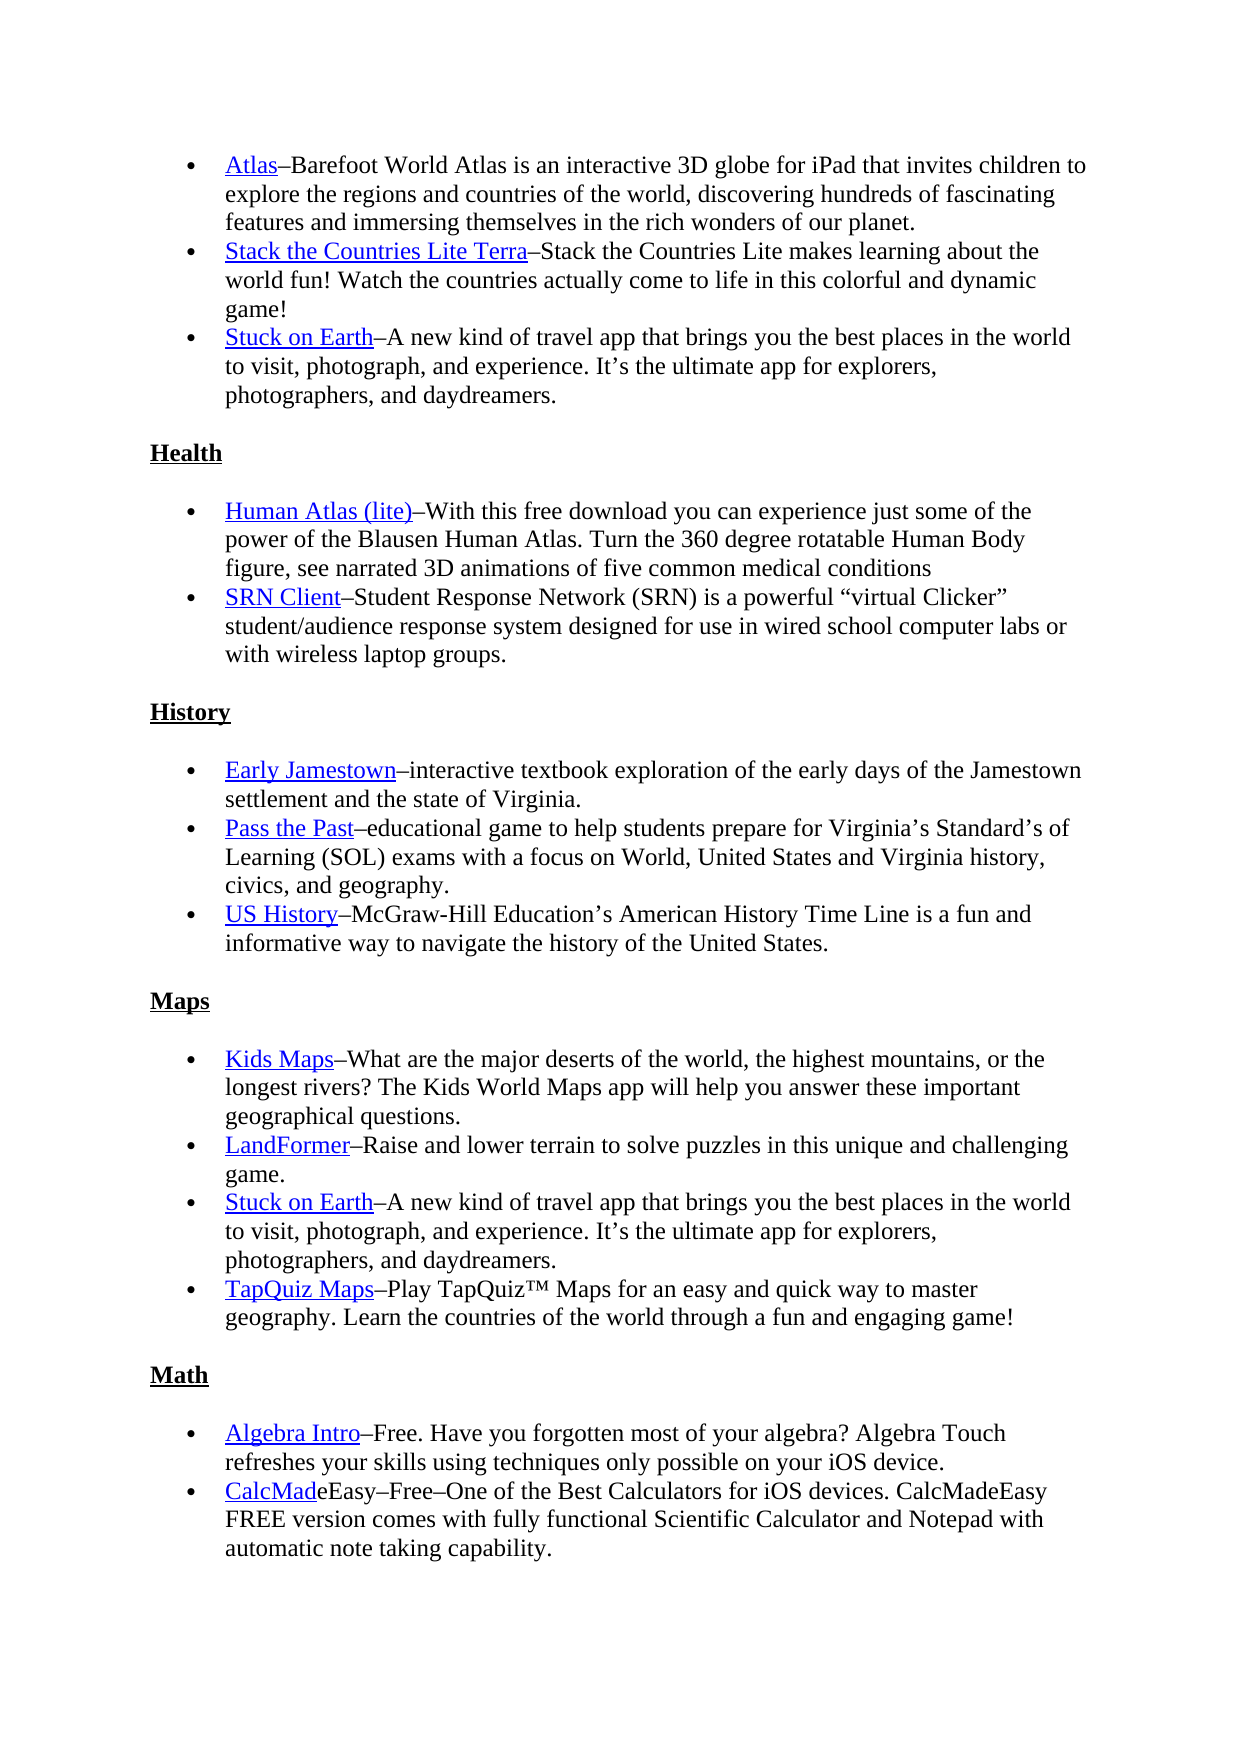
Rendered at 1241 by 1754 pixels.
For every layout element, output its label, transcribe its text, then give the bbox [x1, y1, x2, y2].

text History [150, 697, 1090, 726]
list Kids Maps–What are the major deserts of the world, the highest mountains, or the longest rivers? The Kids World Maps app will help you answer these important geographical questions. [187, 1044, 1090, 1130]
list Stuck on Earth–A new kind of travel app that brings you the best places in the world to visit, photograph, and experience. It’s the ultimate app for explorers, photographers, and daydreamers. [187, 322, 1090, 409]
list SRN Client–Student Response Network (SRN) is a powerful “virtual Clicker” student/audience response system designed for use in wired school computer labs or with wireless laptop groups. [187, 582, 1090, 668]
list Stack the Countries Lite Terra–Stack the Countries Lite makes learning about the world fun! Watch the countries actually come to life in this colorful and dynamic game! [187, 236, 1090, 322]
list Human Atlas (lite)–With this free download you can experience just some of the power of the Blausen Human Atlas. Turn the 360 degree rotatable Human Body figure, see narrated 3D animations of five common medical conditions [187, 496, 1090, 582]
list US History–McGraw-Hill Education’s American History Time Line is a fun and informative way to navigate the history of the United States. [187, 899, 1090, 957]
list CalcMadeEasy–Free–One of the Best Calculators for iOS devices. CalcMadeEasy FREE version comes with fully functional Scientific Calculator and Notepad with automatic note taking capability. [187, 1476, 1090, 1562]
list TapQuiz Maps–Play TapQuiz™ Maps for an easy and quick way to master geography. Learn the countries of the world through a fun and engaging game! [187, 1274, 1090, 1331]
text Math [150, 1360, 1090, 1389]
list Algebra Intro–Free. Have you forgotten most of your algebra? Algebra Touch refreshes your skills using techniques only possible on your iOS device. [187, 1418, 1090, 1476]
list Early Jamestown–interactive textbook exploration of the early days of the Jamestown settlement and the state of Virginia. [187, 755, 1090, 813]
text Maps [150, 986, 1090, 1014]
text Health [150, 438, 1090, 467]
list LandFormer–Raise and lower terrain to solve puzzles in this unique and challenging game. [187, 1130, 1090, 1187]
list Pass the Past–educational game to help students prepare for Virginia’s Standard’s of Learning (SOL) exams with a focus on World, United States and Virginia history, civics, and geography. [187, 813, 1090, 899]
list Atlas–Barefoot World Atlas is an interactive 3D globe for iPad that invites children to explore the regions and countries of the world, discovering hundreds of fascinating features and immersing themselves in the rich wonders of our planet. [187, 150, 1090, 236]
list Stuck on Earth–A new kind of travel app that brings you the best places in the world to visit, photograph, and experience. It’s the ultimate app for explorers, photographers, and daydreamers. [187, 1187, 1090, 1274]
